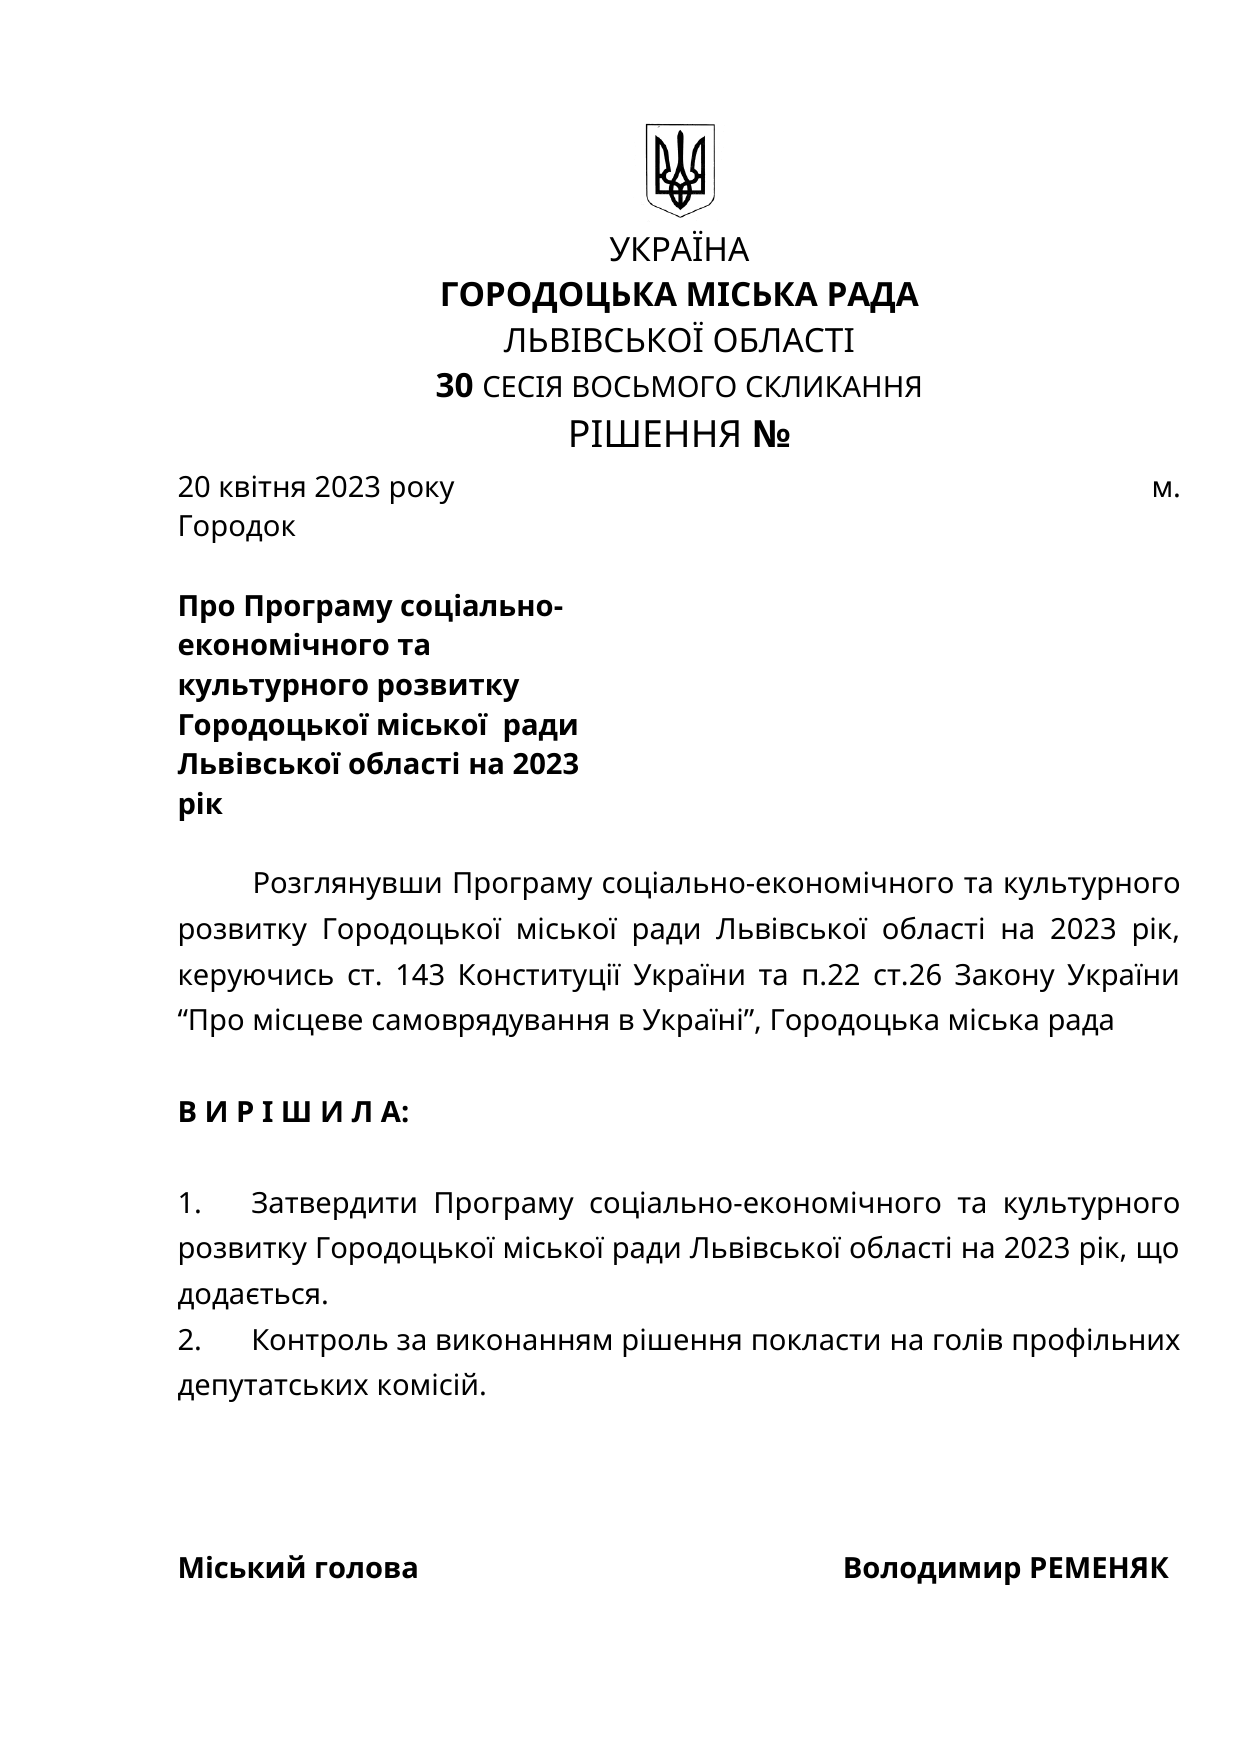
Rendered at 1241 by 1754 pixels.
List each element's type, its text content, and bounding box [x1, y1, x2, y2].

text 20 квітня 2023 року м. Городок [177, 466, 1181, 545]
text Міський голова Володимир РЕМЕНЯК [177, 1547, 1181, 1587]
list Контроль за виконанням рішення покласти на голів профільних депутатських комісій. [177, 1319, 1181, 1404]
text УКРАЇНА [177, 226, 1181, 271]
text Розглянувши Програму соціально-економічного та культурного розвитку Городоцької міської ради Львівської області на 2023 рік, керуючись ст. 143 Конституції України та п.22 ст.26 Закону України “Про місцеве самоврядування в Україні”, Городоцька міська рада [177, 863, 1181, 1039]
text РІШЕННЯ № [177, 407, 1181, 458]
text ГОРОДОЦЬКА МІСЬКА РАДА [177, 271, 1181, 316]
text 30 сесія восьмого скликання [177, 362, 1181, 407]
list Затвердити Програму соціально-економічного та культурного розвитку Городоцької міської ради Львівської області на 2023 рік, що додається. [177, 1182, 1181, 1313]
text Про Програму соціально-економічного та культурного розвитку Городоцької міської ради Львівської області на 2023 рік [177, 585, 620, 823]
text В И Р І Ш И Л А: [177, 1091, 1181, 1131]
picture [633, 118, 726, 222]
text ЛЬВІВСЬКОЇ ОБЛАСТІ [177, 316, 1181, 362]
